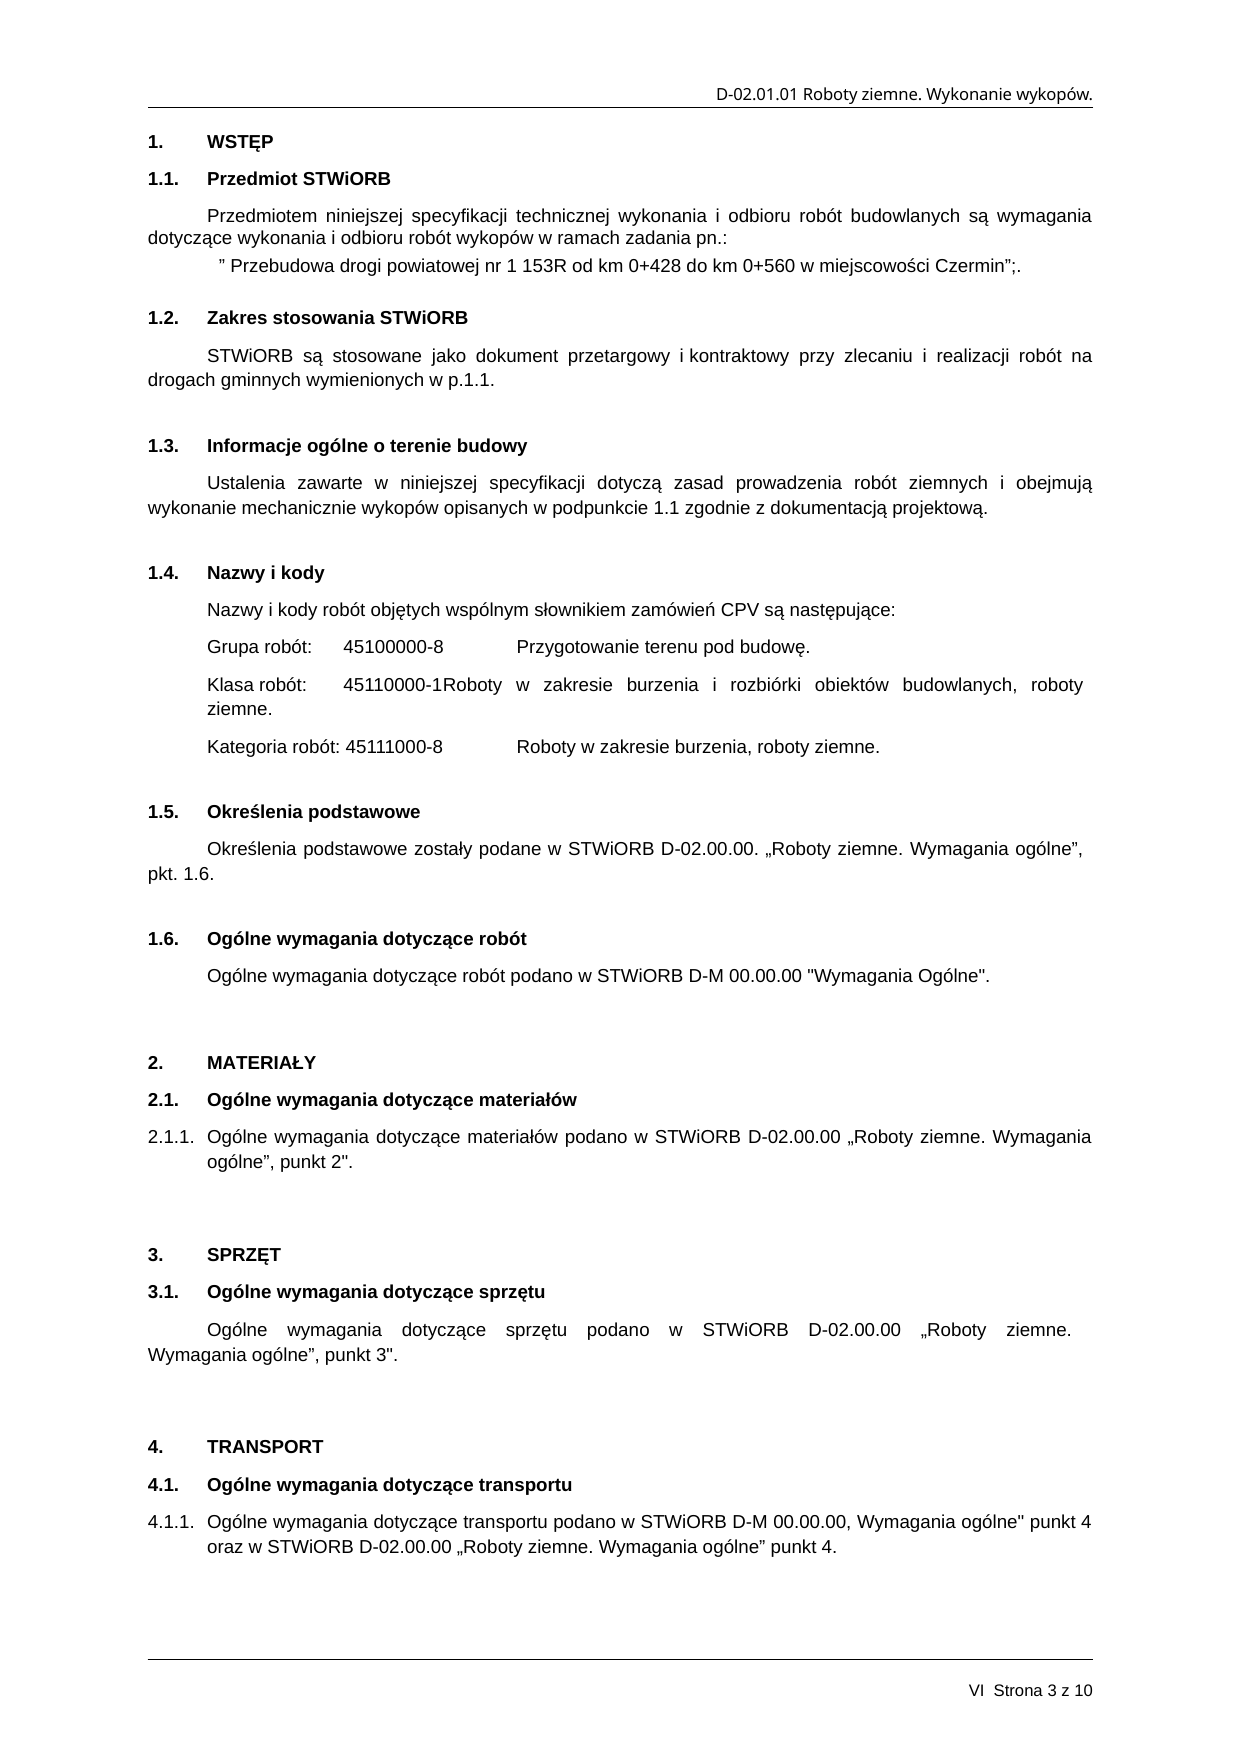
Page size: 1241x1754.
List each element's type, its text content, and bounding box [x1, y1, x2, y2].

list Nazwy i kody robót objętych wspólnym słownikiem zamówień CPV są następujące: [207, 599, 1092, 620]
list MATERIAŁY [148, 1052, 1092, 1073]
list TRANSPORT [148, 1436, 1092, 1458]
list Ogólne wymagania dotyczące transportu podano w STWiORB D-M 00.00.00, Wymagania ogólne" punkt 4 oraz w STWiORB D-02.00.00 „Roboty ziemne. Wymagania ogólne” punkt 4. [148, 1511, 1092, 1557]
text Określenia podstawowe zostały podane w STWiORB D-02.00.00. „Roboty ziemne. Wymagania ogólne”, pkt. 1.6. [148, 838, 1084, 884]
list Ogólne wymagania dotyczące transportu [148, 1474, 1092, 1495]
text Kategoria robót: 45111000-8 Roboty w zakresie burzenia, roboty ziemne. [207, 736, 1084, 757]
list Przedmiot STWiORB [148, 168, 1092, 189]
text Ogólne wymagania dotyczące sprzętu podano w STWiORB D-02.00.00 „Roboty ziemne. Wymagania ogólne”, punkt 3". [148, 1319, 1092, 1365]
list Ogólne wymagania dotyczące materiałów podano w STWiORB D-02.00.00 „Roboty ziemne. Wymagania ogólne”, punkt 2". [148, 1126, 1092, 1173]
list Ogólne wymagania dotyczące materiałów [148, 1089, 1092, 1111]
list SPRZĘT [148, 1244, 1092, 1266]
list Określenia podstawowe [148, 801, 1092, 822]
text Ogólne wymagania dotyczące robót podano w STWiORB D-M 00.00.00 "Wymagania Ogólne". [148, 965, 1092, 987]
list Ogólne wymagania dotyczące robót [148, 928, 1092, 949]
text STWiORB są stosowane jako dokument przetargowy i kontraktowy przy zlecaniu i realizacji robót na drogach gminnych wymienionych w p.1.1. [148, 344, 1092, 391]
list Nazwy i kody [148, 562, 1092, 583]
text Grupa robót: 45100000-8 Przygotowanie terenu pod budowę. [207, 636, 1084, 658]
list Informacje ogólne o terenie budowy [148, 434, 1092, 456]
list Zakres stosowania STWiORB [148, 307, 1092, 329]
text ” Przebudowa drogi powiatowej nr 1 153R od km 0+428 do km 0+560 w miejscowości Czermin”;. [148, 254, 1092, 276]
text Klasa robót: 45110000-1 Roboty w zakresie burzenia i rozbiórki obiektów budowlanych, roboty ziemne. [207, 673, 1084, 720]
text Przedmiotem niniejszej specyfikacji technicznej wykonania i odbioru robót budowlanych są wymagania dotyczące wykonania i odbioru robót wykopów w ramach zadania pn.: [148, 205, 1092, 248]
text Ustalenia zawarte w niniejszej specyfikacji dotyczą zasad prowadzenia robót ziemnych i obejmują wykonanie mechanicznie wykopów opisanych w podpunkcie 1.1 zgodnie z dokumentacją projektową. [148, 472, 1092, 518]
list Ogólne wymagania dotyczące sprzętu [148, 1281, 1092, 1303]
list WSTĘP [148, 131, 1092, 152]
